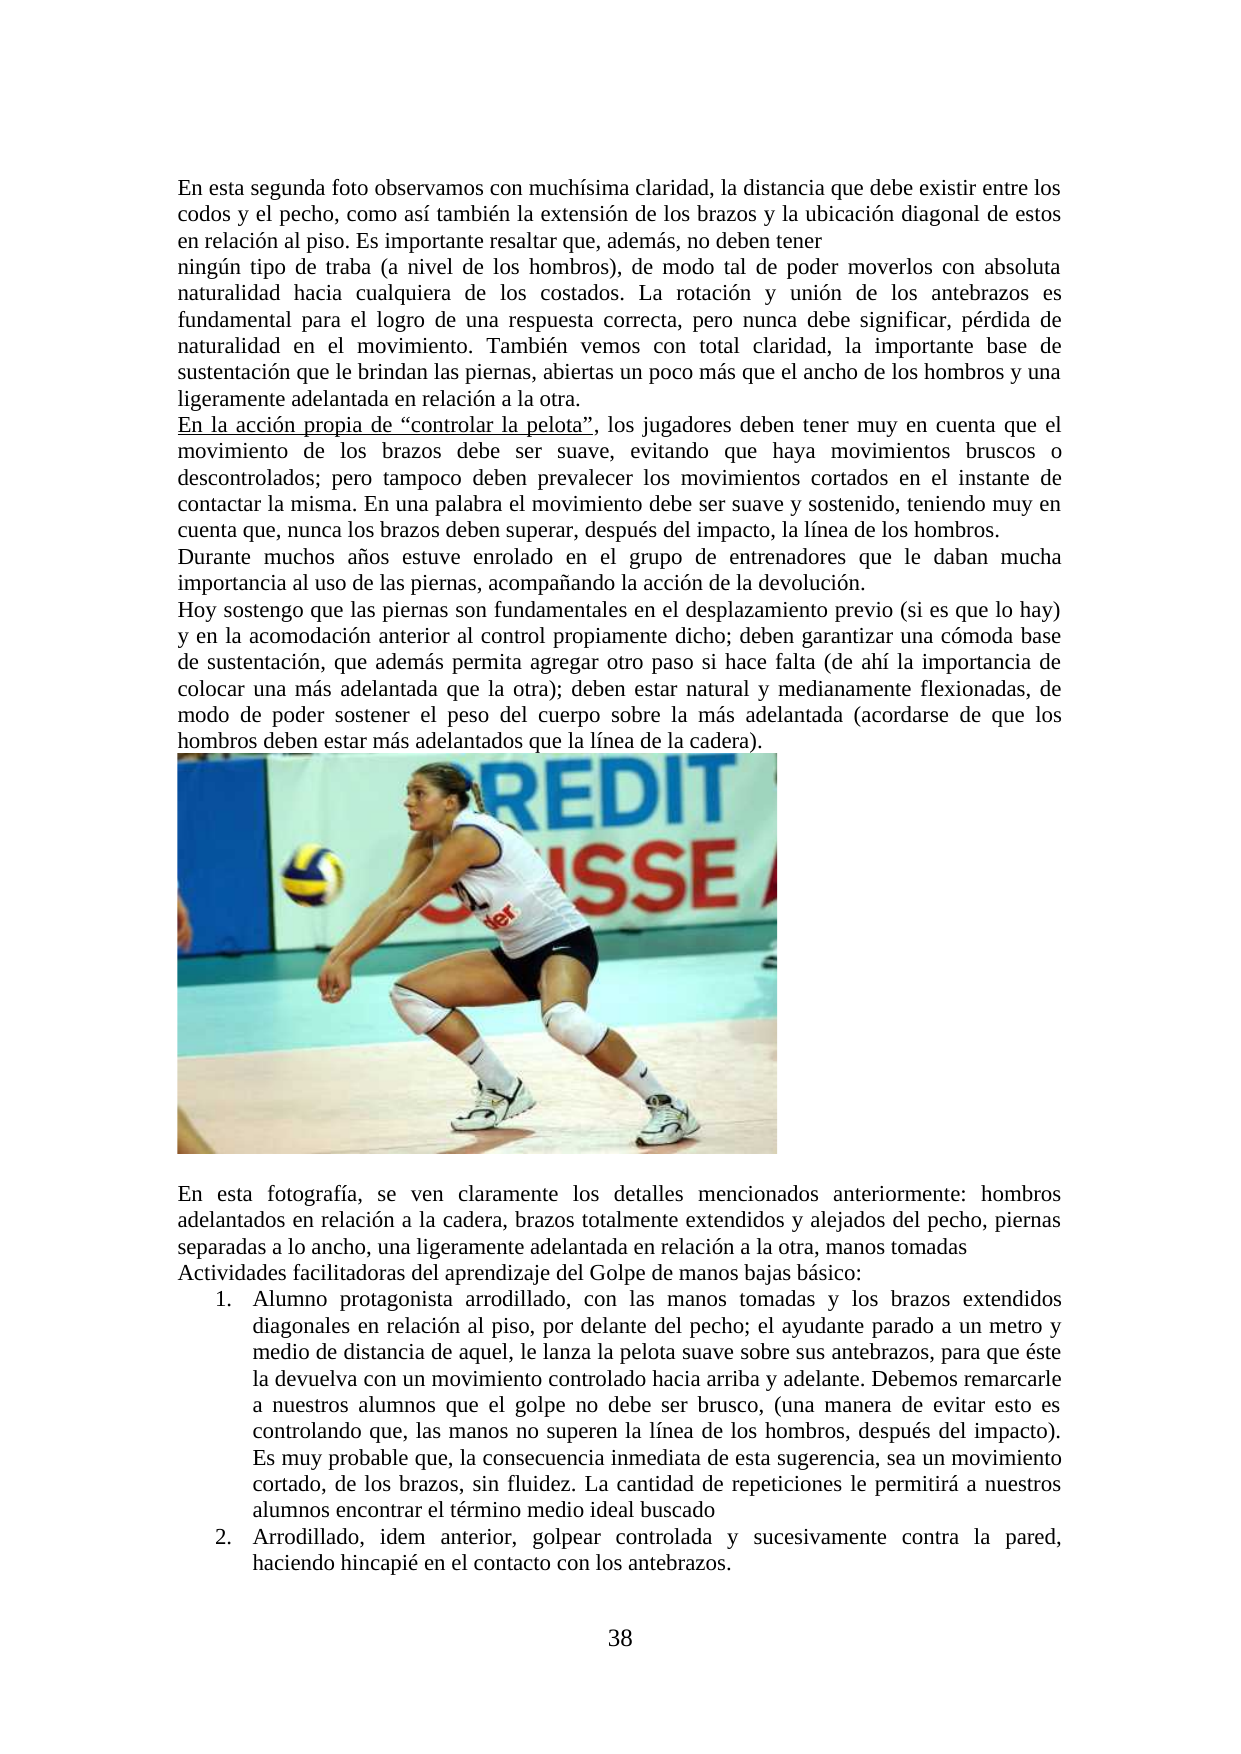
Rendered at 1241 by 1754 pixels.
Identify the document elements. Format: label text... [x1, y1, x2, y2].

list Alumno protagonista arrodillado, con las manos tomadas y los brazos extendidos diagonales en relación al piso, por delante del pecho; el ayudante parado a un metro y medio de distancia de aquel, le lanza la pelota suave sobre sus antebrazos, para que éste la devuelva con un movimiento controlado hacia arriba y adelante. Debemos remarcarle a nuestros alumnos que el golpe no debe ser brusco, (una manera de evitar esto es controlando que, las manos no superen la línea de los hombros, después del impacto). Es muy probable que, la consecuencia inmediata de esta sugerencia, sea un movimiento cortado, de los brazos, sin fluidez. La cantidad de repeticiones le permitirá a nuestros alumnos encontrar el término medio ideal buscado [215, 1286, 1063, 1523]
text ningún tipo de traba (a nivel de los hombros), de modo tal de poder moverlos con absoluta naturalidad hacia cualquiera de los costados. La rotación y unión de los antebrazos es fundamental para el logro de una respuesta correcta, pero nunca debe significar, pérdida de naturalidad en el movimiento. También vemos con total claridad, la importante base de sustentación que le brindan las piernas, abiertas un poco más que el ancho de los hombros y una ligeramente adelantada en relación a la otra. [177, 253, 1063, 411]
text En esta segunda foto observamos con muchísima claridad, la distancia que debe existir entre los codos y el pecho, como así también la extensión de los brazos y la ubicación diagonal de estos en relación al piso. Es importante resaltar que, además, no deben tener [177, 174, 1063, 253]
picture [177, 753, 778, 1154]
list Arrodillado, idem anterior, golpear controlada y sucesivamente contra la pared, haciendo hincapié en el contacto con los antebrazos. [215, 1523, 1063, 1575]
text Hoy sostengo que las piernas son fundamentales en el desplazamiento previo (si es que lo hay) y en la acomodación anterior al control propiamente dicho; deben garantizar una cómoda base de sustentación, que además permita agregar otro paso si hace falta (de ahí la importancia de colocar una más adelantada que la otra); deben estar natural y medianamente flexionadas, de modo de poder sostener el peso del cuerpo sobre la más adelantada (acordarse de que los hombros deben estar más adelantados que la línea de la cadera). [177, 596, 1063, 754]
text En la acción propia de “controlar la pelota”, los jugadores deben tener muy en cuenta que el movimiento de los brazos debe ser suave, evitando que haya movimientos bruscos o descontrolados; pero tampoco deben prevalecer los movimientos cortados en el instante de contactar la misma. En una palabra el movimiento debe ser suave y sostenido, teniendo muy en cuenta que, nunca los brazos deben superar, después del impacto, la línea de los hombros. [177, 411, 1063, 543]
text Actividades facilitadoras del aprendizaje del Golpe de manos bajas básico: [177, 1259, 1063, 1286]
text En esta fotografía, se ven claramente los detalles mencionados anteriormente: hombros adelantados en relación a la cadera, brazos totalmente extendidos y alejados del pecho, piernas separadas a lo ancho, una ligeramente adelantada en relación a la otra, manos tomadas [177, 1180, 1063, 1259]
text Durante muchos años estuve enrolado en el grupo de entrenadores que le daban mucha importancia al uso de las piernas, acompañando la acción de la devolución. [177, 543, 1063, 596]
